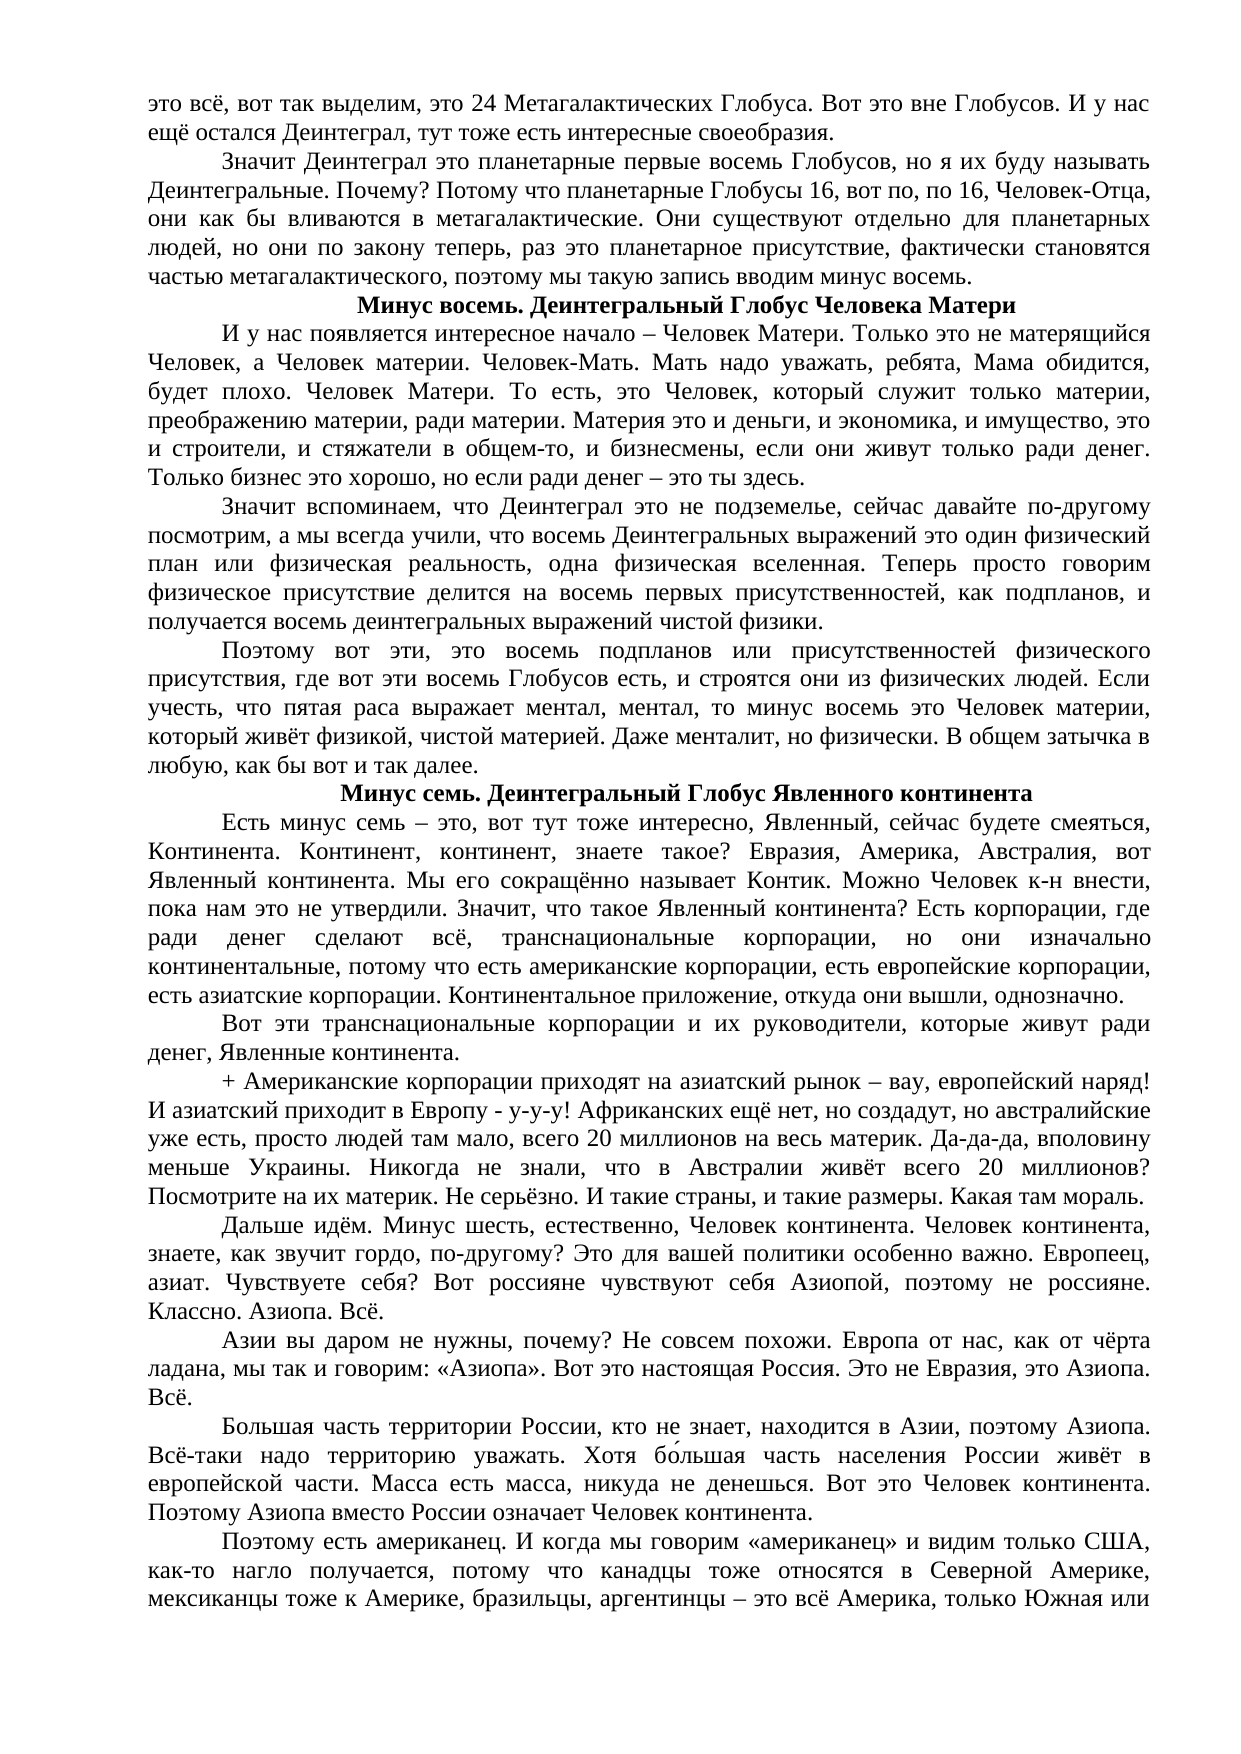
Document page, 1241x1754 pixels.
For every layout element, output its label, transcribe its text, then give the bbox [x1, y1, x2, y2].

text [148, 88, 1152, 146]
text Поэтому вот эти, это восемь подпланов или присутственностей физического присутствия, где вот эти восемь Глобусов есть, и строятся они из физических людей. Если учесть, что пятая раса выражает ментал, ментал, то минус восемь это Человек материи, который живёт физикой, чистой материей. Даже менталит, но физически. В общем затычка в любую, как бы вот и так далее. [148, 635, 1152, 778]
text Есть минус семь – это, вот тут тоже интересно, Явленный, сейчас будете смеяться, Континента. Континент, континент, знаете такое? Евразия, Америка, Австралия, вот Явленный континента. Мы его сокращённо называет Контик. Можно Человек к-н внести, пока нам это не утвердили. Значит, что такое Явленный континента? Есть корпорации, где ради денег сделают всё, транснациональные корпорации, но они изначально континентальные, потому что есть американские корпорации, есть европейские корпорации, есть азиатские корпорации. Континентальное приложение, откуда они вышли, однозначно. [148, 807, 1152, 1008]
text Вот эти транснациональные корпорации и их руководители, которые живут ради денег, Явленные континента. [148, 1008, 1152, 1066]
text Значит вспоминаем, что Деинтеграл это не подземелье, сейчас давайте по-другому посмотрим, а мы всегда учили, что восемь Деинтегральных выражений это один физический план или физическая реальность, одна физическая вселенная. Теперь просто говорим физическое присутствие делится на восемь первых присутственностей, как подпланов, и получается восемь деинтегральных выражений чистой физики. [148, 491, 1152, 635]
text Минус восемь. Деинтегральный Глобус Человека Матери [148, 290, 1152, 318]
text Минус семь. Деинтегральный Глобус Явленного континента [148, 778, 1152, 807]
text Азии вы даром не нужны, почему? Не совсем похожи. Европа от нас, как от чёрта ладана, мы так и говорим: «Азиопа». Вот это настоящая Россия. Это не Евразия, это Азиопа. Всё. [148, 1325, 1152, 1411]
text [148, 1526, 1152, 1612]
text И у нас появляется интересное начало – Человек Матери. Только это не матерящийся Человек, а Человек материи. Человек-Мать. Мать надо уважать, ребята, Мама обидится, будет плохо. Человек Матери. То есть, это Человек, который служит только материи, преображению материи, ради материи. Материя это и деньги, и экономика, и имущество, это и строители, и стяжатели в общем-то, и бизнесмены, если они живут только ради денег. Только бизнес это хорошо, но если ради денег – это ты здесь. [148, 318, 1152, 491]
text Значит Деинтеграл это планетарные первые восемь Глобусов, но я их буду называть Деинтегральные. Почему? Потому что планетарные Глобусы 16, вот по, по 16, Человек-Отца, они как бы вливаются в метагалактические. Они существуют отдельно для планетарных людей, но они по закону теперь, раз это планетарное присутствие, фактически становятся частью метагалактического, поэтому мы такую запись вводим минус восемь. [148, 146, 1152, 290]
text Большая часть территории России, кто не знает, находится в Азии, поэтому Азиопа. Всё-таки надо территорию уважать. Хотя бо́льшая часть населения России живёт в европейской части. Масса есть масса, никуда не денешься. Вот это Человек континента. Поэтому Азиопа вместо России означает Человек континента. [148, 1411, 1152, 1526]
text + Американские корпорации приходят на азиатский рынок – вау, европейский наряд! И азиатский приходит в Европу - у-у-у! Африканских ещё нет, но создадут, но австралийские уже есть, просто людей там мало, всего 20 миллионов на весь материк. Да-да-да, вполовину меньше Украины. Никогда не знали, что в Австралии живёт всего 20 миллионов? Посмотрите на их материк. Не серьёзно. И такие страны, и такие размеры. Какая там мораль. [148, 1066, 1152, 1210]
text Дальше идём. Минус шесть, естественно, Человек континента. Человек континента, знаете, как звучит гордо, по-другому? Это для вашей политики особенно важно. Европеец, азиат. Чувствуете себя? Вот россияне чувствуют себя Азиопой, поэтому не россияне. Классно. Азиопа. Всё. [148, 1210, 1152, 1325]
